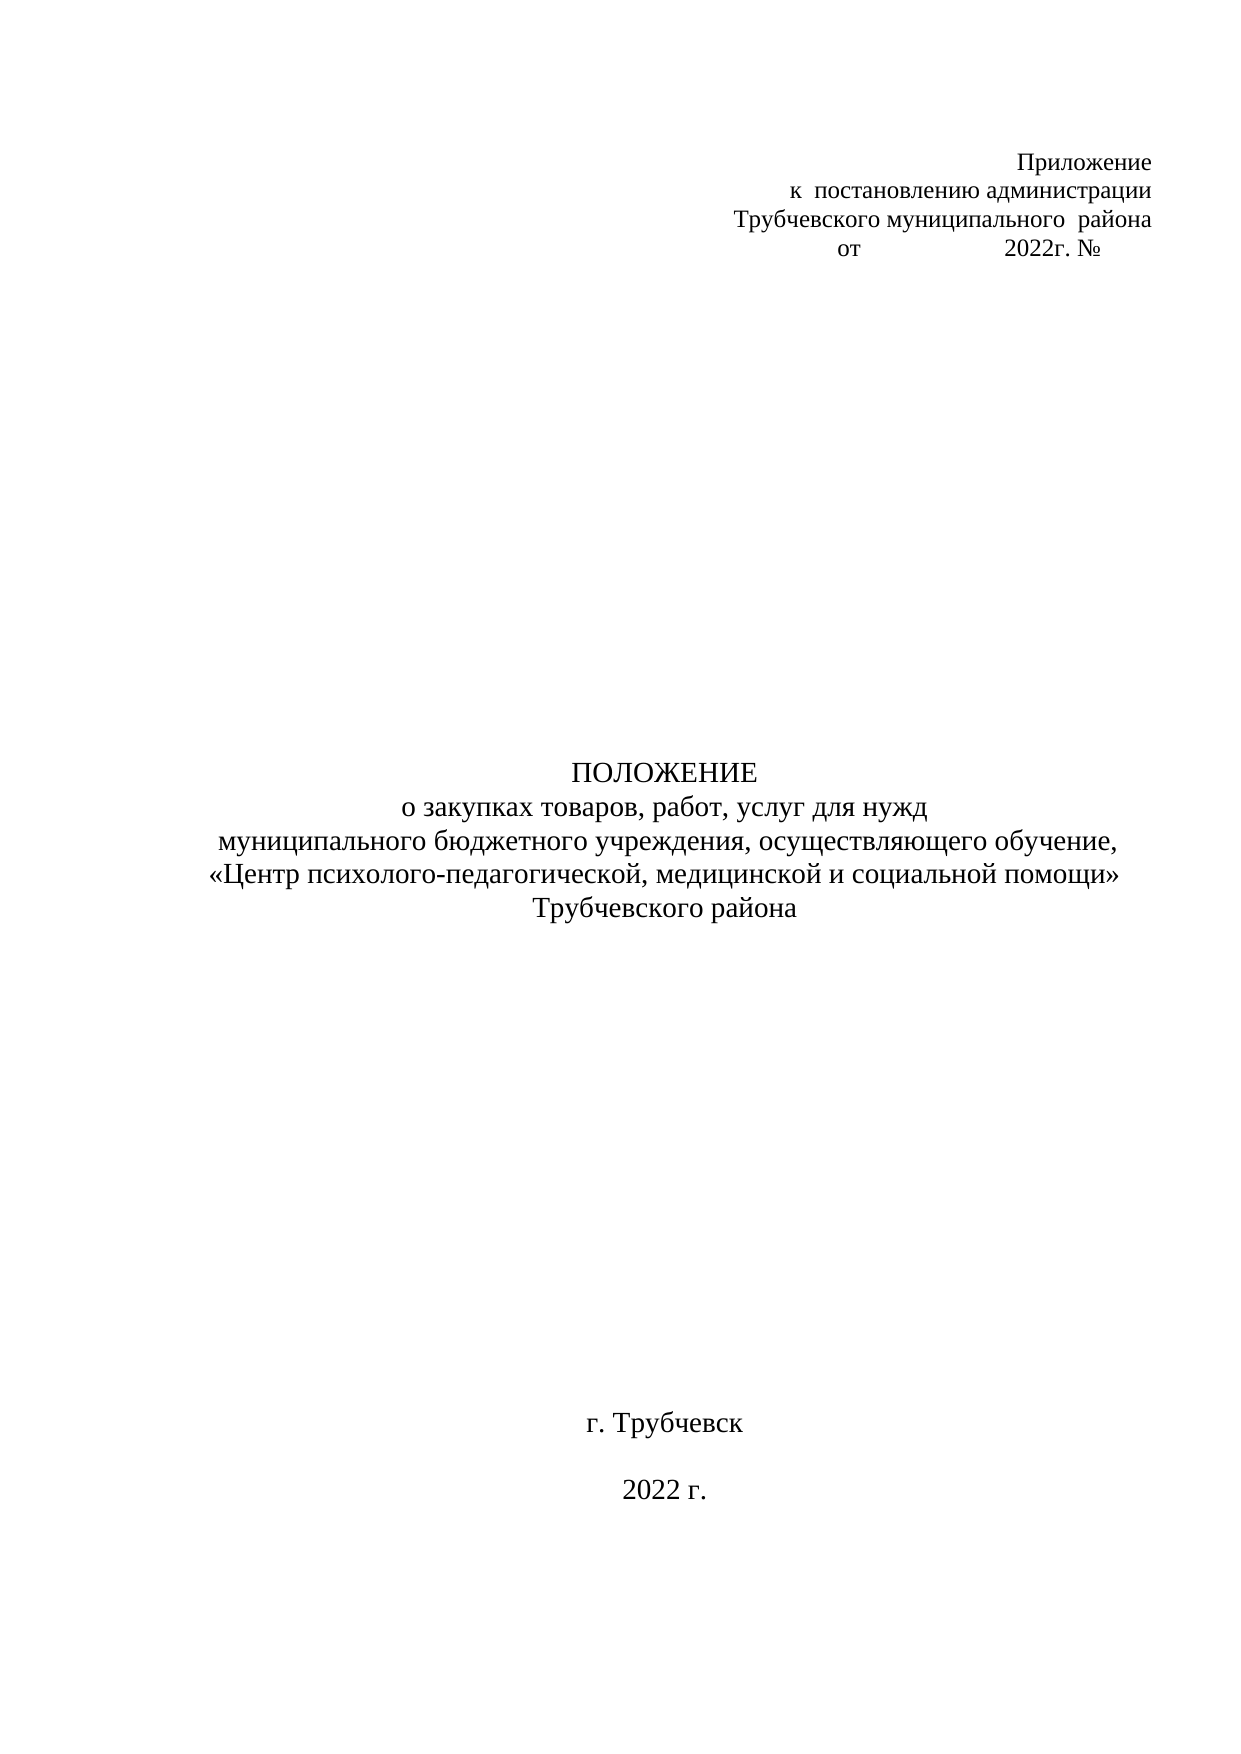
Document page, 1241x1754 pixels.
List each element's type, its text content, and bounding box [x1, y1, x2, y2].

text Трубчевского муниципального района [177, 204, 1152, 233]
text от 2022г. № [177, 233, 1152, 262]
text г. Трубчевск [177, 1405, 1152, 1439]
text 2022 г. [177, 1472, 1152, 1506]
text Приложение [177, 147, 1152, 176]
text о закупках товаров, работ, услуг для нужд [177, 789, 1152, 823]
text к постановлению администрации [177, 176, 1152, 204]
text муниципального бюджетного учреждения, осуществляющего обучение, «Центр психолого-педагогической, медицинской и социальной помощи» Трубчевского района [177, 823, 1152, 923]
text ПОЛОЖЕНИЕ [177, 756, 1152, 789]
